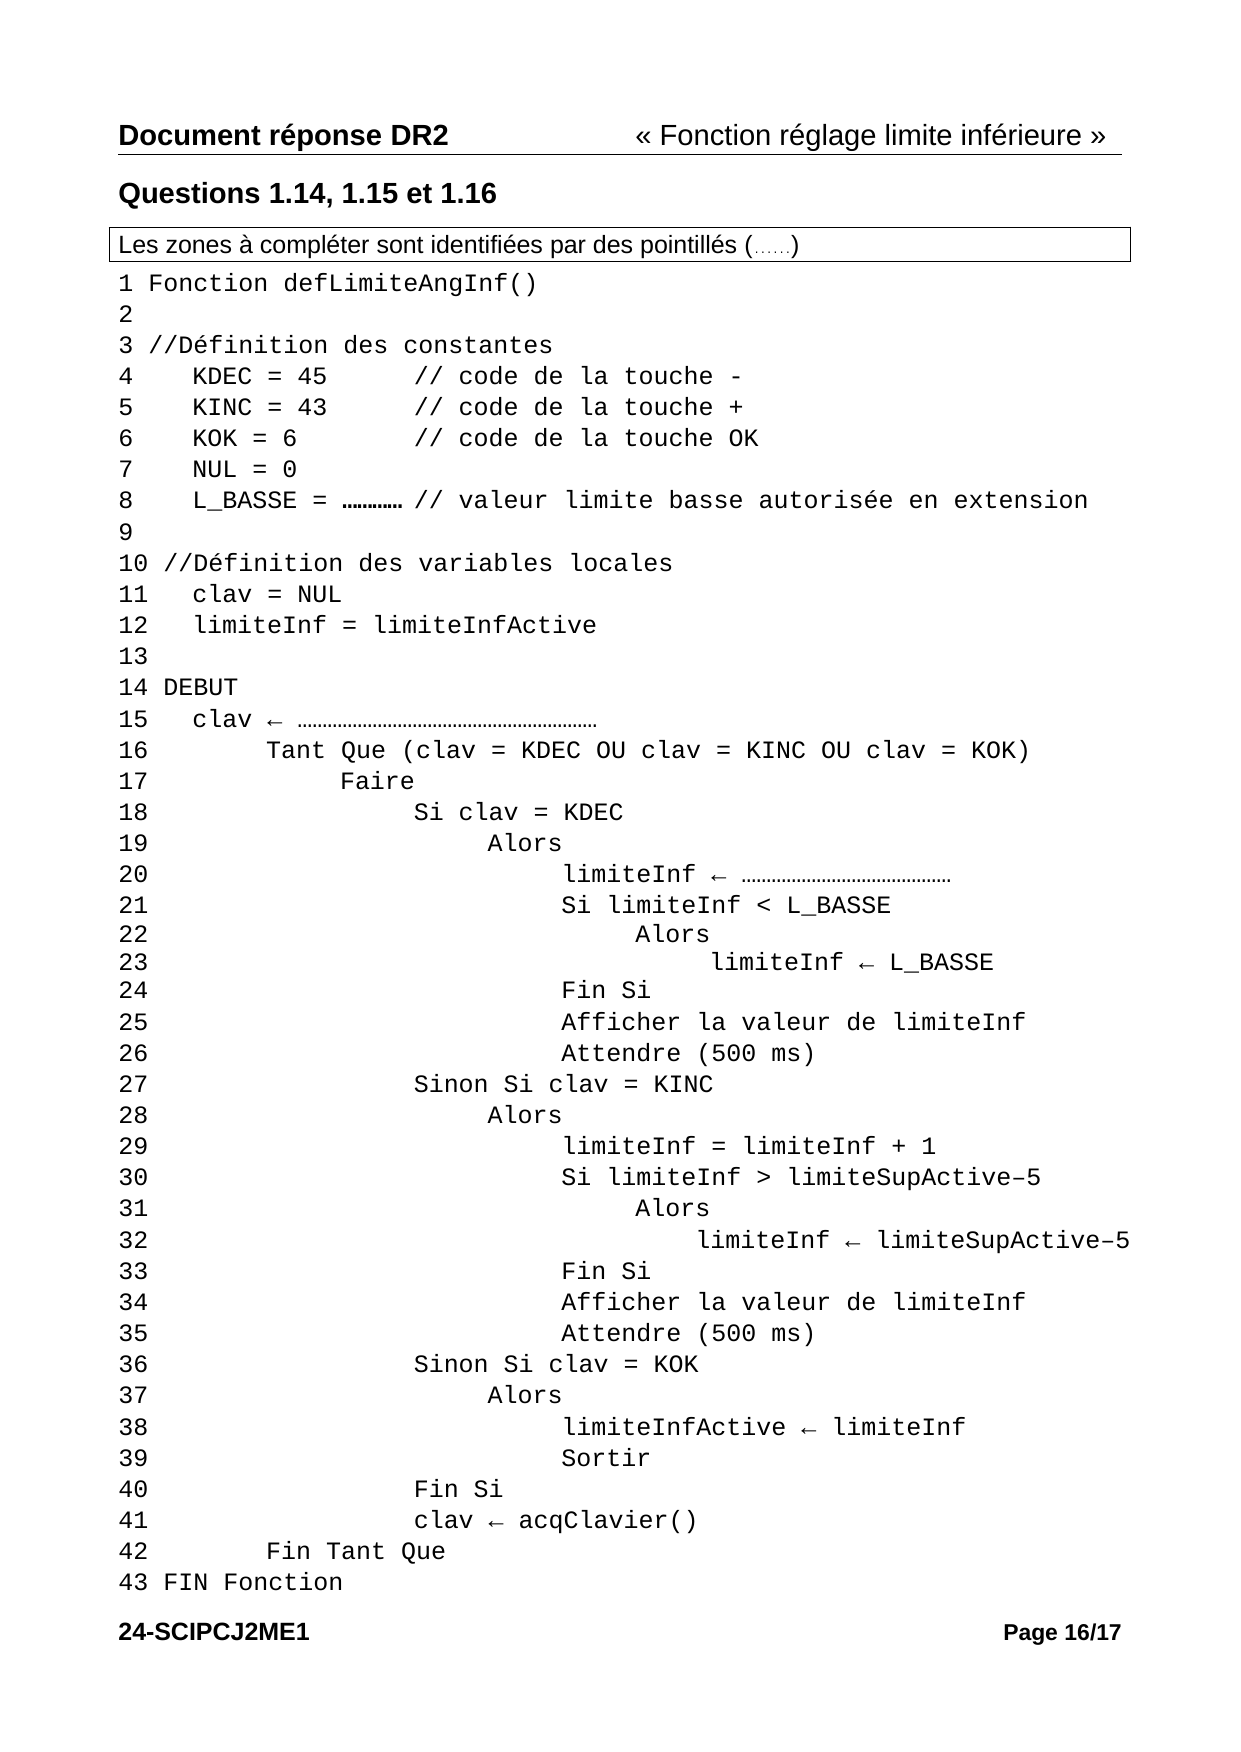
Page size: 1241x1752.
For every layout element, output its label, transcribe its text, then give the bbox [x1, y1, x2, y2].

text 42 Fin Tant Que [118, 1539, 1122, 1567]
text 36 Sinon Si clav = KOK [118, 1352, 1122, 1380]
text 29 limiteInf = limiteInf + 1 [118, 1134, 1122, 1162]
text 12 limiteInf = limiteInfActive [118, 613, 1122, 641]
text 5 KINC = 43 // code de la touche + [118, 395, 1122, 423]
text 34 Afficher la valeur de limiteInf [118, 1289, 1122, 1318]
text 9 [118, 519, 1122, 548]
text 15 clav ← …………………………………………………… [118, 706, 1122, 734]
text 25 Afficher la valeur de limiteInf [118, 1009, 1122, 1037]
text 32 limiteInf ← limiteSupActive–5 [118, 1227, 1137, 1256]
text 41 clav ← acqClavier() [118, 1507, 1122, 1536]
text 30 Si limiteInf > limiteSupActive–5 [118, 1165, 1122, 1193]
text 28 Alors [118, 1103, 1122, 1131]
text 23 limiteInf ← L_BASSE [118, 950, 1122, 978]
text 13 [118, 644, 1122, 672]
text 20 limiteInf ← …………………………………… [118, 862, 1122, 890]
text 38 limiteInfActive ← limiteInf [118, 1414, 1122, 1442]
text 35 Attendre (500 ms) [118, 1321, 1122, 1349]
text 33 Fin Si [118, 1258, 1122, 1287]
text 14 DEBUT [118, 675, 1122, 703]
text 4 KDEC = 45 // code de la touche - [118, 363, 1122, 392]
text 21 Si limiteInf < L_BASSE [118, 893, 1122, 921]
text 43 FIN Fonction [118, 1570, 1122, 1598]
text 39 Sortir [118, 1445, 1122, 1473]
text 31 Alors [118, 1196, 1122, 1224]
text 11 clav = NUL [118, 582, 1122, 610]
text 1 Fonction defLimiteAngInf() [118, 270, 1122, 298]
text 22 Alors [118, 921, 1122, 950]
text Questions 1.14, 1.15 et 1.16 [118, 176, 1122, 209]
text 27 Sinon Si clav = KINC [118, 1071, 1122, 1100]
text 24 Fin Si [118, 978, 1122, 1006]
text 10 //Définition des variables locales [118, 550, 1122, 579]
text 40 Fin Si [118, 1476, 1122, 1505]
text Document réponse DR2 « Fonction réglage limite inférieure » [118, 118, 1122, 154]
text 16 Tant Que (clav = KDEC OU clav = KINC OU clav = KOK) [118, 737, 1122, 766]
text 26 Attendre (500 ms) [118, 1040, 1122, 1069]
text 18 Si clav = KDEC [118, 799, 1122, 828]
text 6 KOK = 6 // code de la touche OK [118, 426, 1122, 454]
text 37 Alors [118, 1383, 1122, 1411]
text 3 //Définition des constantes [118, 332, 1122, 361]
text 17 Faire [118, 768, 1122, 797]
text 2 [118, 301, 1122, 329]
text 19 Alors [118, 831, 1122, 859]
text Les zones à compléter sont identifiées par des pointillés (......) [110, 228, 1130, 261]
text 7 NUL = 0 [118, 457, 1122, 485]
text 8 L_BASSE = ………… // valeur limite basse autorisée en extension [118, 488, 1122, 516]
